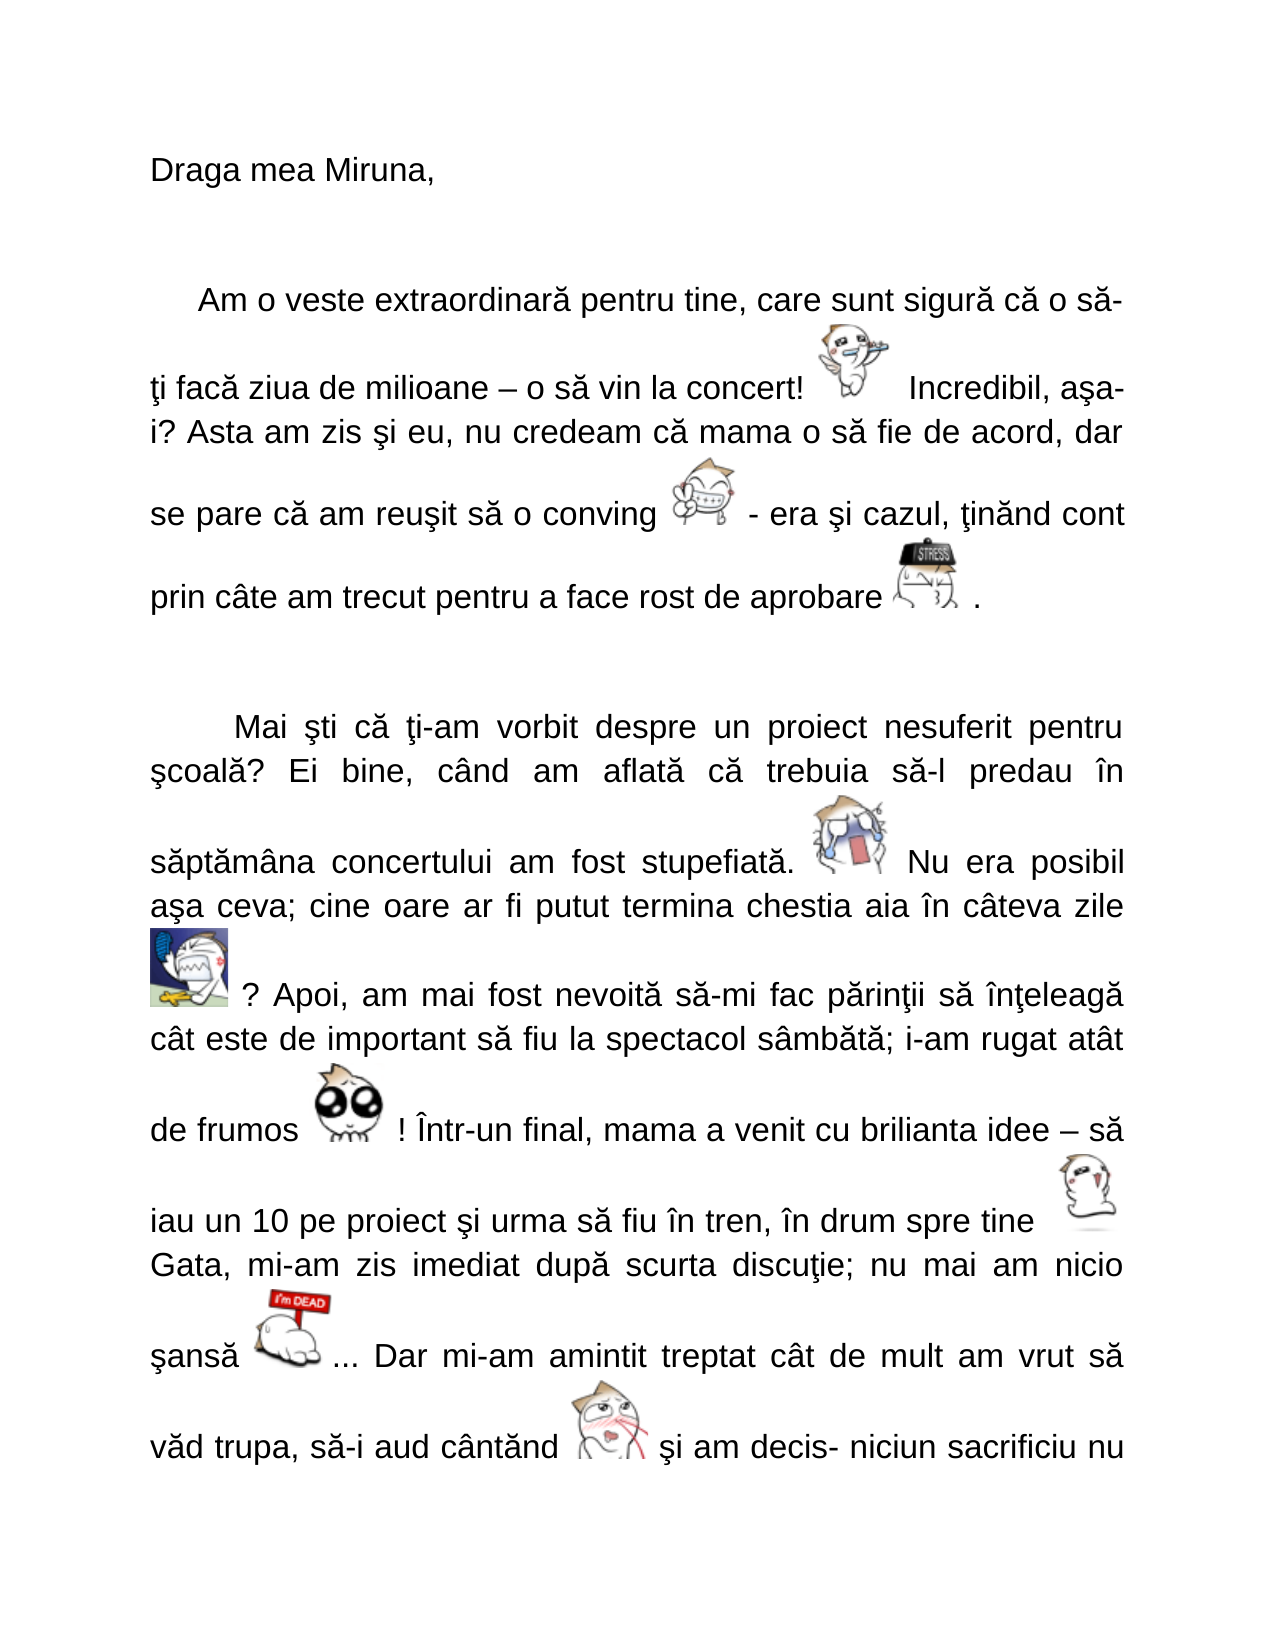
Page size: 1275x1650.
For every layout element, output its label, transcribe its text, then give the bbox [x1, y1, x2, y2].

picture [668, 456, 738, 525]
picture [570, 1380, 649, 1459]
picture [892, 537, 964, 608]
picture [812, 795, 891, 874]
picture [814, 324, 890, 400]
picture [150, 928, 229, 1007]
picture [253, 1289, 332, 1368]
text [150, 707, 1125, 1466]
text Draga mea Miruna, [150, 150, 1125, 188]
picture [309, 1063, 388, 1142]
picture [1046, 1154, 1125, 1233]
text Am o veste extraordinară pentru tine, care sunt sigură că o să-ţi facă ziua de milioane – o să vin la concert! Incredibil, aşa-i? Asta am zis şi eu, nu credeam că mama o să fie de acord, dar se pare că am reuşit să o conving - era şi cazul, ţinănd cont prin câte am trecut pentru a face rost de aprobare . [150, 280, 1125, 615]
